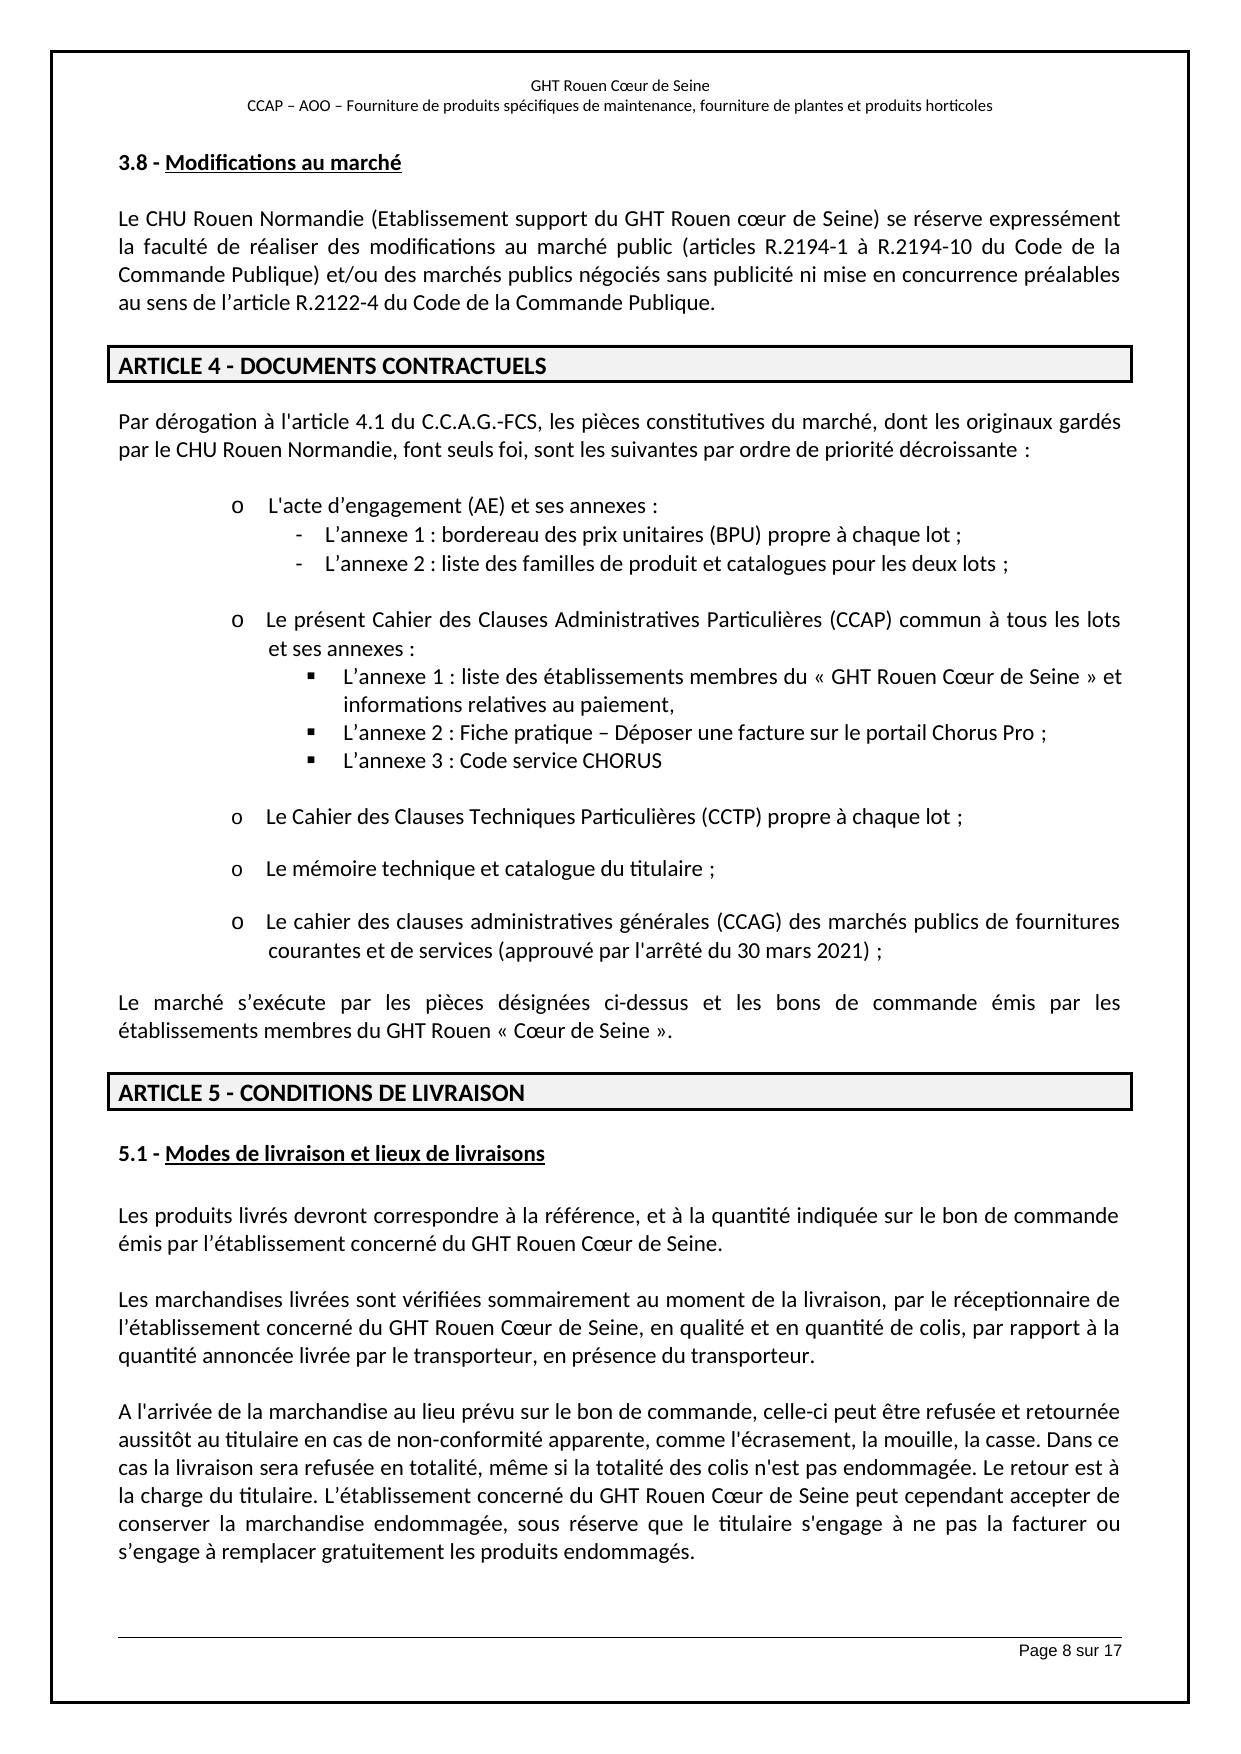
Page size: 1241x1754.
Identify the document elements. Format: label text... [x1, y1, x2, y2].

text Le CHU Rouen Normandie (Etablissement support du GHT Rouen cœur de Seine) se réserve expressément la faculté de réaliser des modifications au marché public (articles R.2194-1 à R.2194-10 du Code de la Commande Publique) et/ou des marchés publics négociés sans publicité ni mise en concurrence préalables au sens de l’article R.2122-4 du Code de la Commande Publique. [118, 204, 1122, 317]
list L’annexe 1 : liste des établissements membres du « GHT Rouen Cœur de Seine » et informations relatives au paiement, [306, 662, 1122, 718]
list L’annexe 2 : Fiche pratique – Déposer une facture sur le portail Chorus Pro ; [306, 718, 1122, 746]
text Par dérogation à l'article 4.1 du C.C.A.G.-FCS, les pièces constitutives du marché, dont les originaux gardés par le CHU Rouen Normandie, font seuls foi, sont les suivantes par ordre de priorité décroissante : [118, 407, 1123, 463]
list L'acte d’engagement (AE) et ses annexes : [231, 491, 1122, 521]
list Le Cahier des Clauses Techniques Particulières (CCTP) propre à chaque lot ; [231, 802, 1122, 831]
list L’annexe 3 : Code service CHORUS [306, 746, 1122, 774]
subtitle CONDITIONS DE LIVRAISON [110, 1075, 1130, 1108]
subtitle Modifications au marché [118, 148, 1122, 176]
list Le mémoire technique et catalogue du titulaire ; [231, 854, 1122, 883]
text Les produits livrés devront correspondre à la référence, et à la quantité indiquée sur le bon de commande émis par l’établissement concerné du GHT Rouen Cœur de Seine. [118, 1201, 1122, 1257]
list Le présent Cahier des Clauses Administratives Particulières (CCAP) commun à tous les lots et ses annexes : [231, 605, 1122, 662]
text Le marché s’exécute par les pièces désignées ci-dessus et les bons de commande émis par les établissements membres du GHT Rouen « Cœur de Seine ». [118, 988, 1122, 1044]
text Les marchandises livrées sont vérifiées sommairement au moment de la livraison, par le réceptionnaire de l’établissement concerné du GHT Rouen Cœur de Seine, en qualité et en quantité de colis, par rapport à la quantité annoncée livrée par le transporteur, en présence du transporteur. [118, 1285, 1122, 1369]
text A l'arrivée de la marchandise au lieu prévu sur le bon de commande, celle-ci peut être refusée et retournée aussitôt au titulaire en cas de non-conformité apparente, comme l'écrasement, la mouille, la casse. Dans ce cas la livraison sera refusée en totalité, même si la totalité des colis n'est pas endommagée. Le retour est à la charge du titulaire. L’établissement concerné du GHT Rouen Cœur de Seine peut cependant accepter de conserver la marchandise endommagée, sous réserve que le titulaire s'engage à ne pas la facturer ou s’engage à remplacer gratuitement les produits endommagés. [118, 1397, 1122, 1565]
list Le cahier des clauses administratives générales (CCAG) des marchés publics de fournitures courantes et de services (approuvé par l'arrêté du 30 mars 2021) ; [231, 907, 1122, 964]
subtitle DoCUMENTS CONTRACTUELS [110, 348, 1130, 380]
subtitle Modes de livraison et lieux de livraisons [118, 1139, 1122, 1167]
list L’annexe 1 : bordereau des prix unitaires (BPU) propre à chaque lot ; [295, 521, 1122, 549]
list L’annexe 2 : liste des familles de produit et catalogues pour les deux lots ; [295, 549, 1122, 577]
